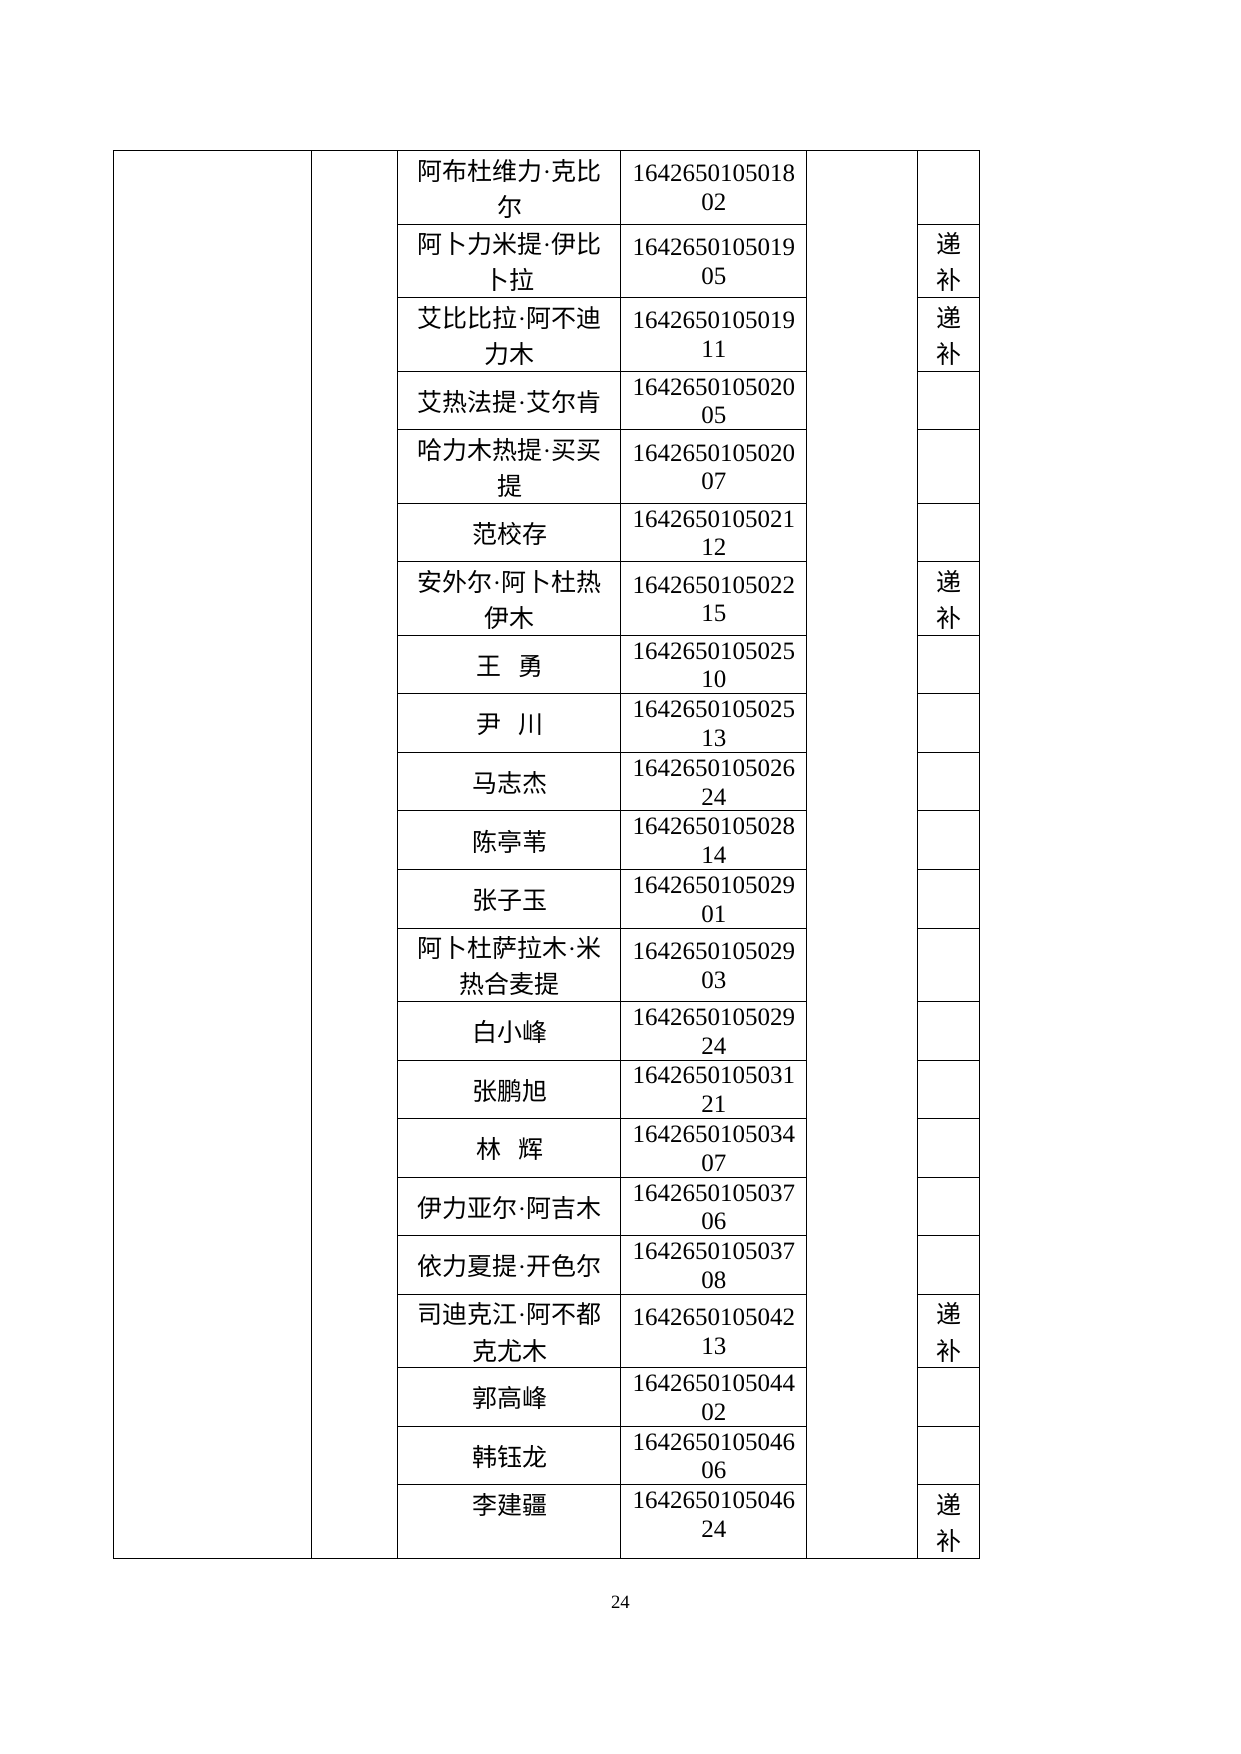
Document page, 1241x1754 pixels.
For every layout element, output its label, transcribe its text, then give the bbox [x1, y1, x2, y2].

table_cell 韩钰龙 [398, 1427, 620, 1484]
table_cell 阿卜杜萨拉木·米热合麦提 [398, 929, 620, 1001]
table_cell 安外尔·阿卜杜热伊木 [398, 562, 620, 635]
table_cell [918, 870, 979, 927]
table_cell 递补 [918, 562, 979, 635]
table_cell [918, 1368, 979, 1426]
table_cell 李建疆 [398, 1485, 620, 1558]
table_cell 164265010502814 [621, 811, 806, 869]
table_cell 艾热法提·艾尔肯 [398, 372, 620, 429]
table_cell [918, 1119, 979, 1177]
table_cell 164265010504624 [621, 1485, 806, 1558]
table_cell 164265010502007 [621, 430, 806, 503]
table_cell 164265010502005 [621, 372, 806, 429]
table_cell [918, 1427, 979, 1484]
table_cell 林 辉 [398, 1119, 620, 1177]
table_cell 递补 [918, 1295, 979, 1367]
table_cell [918, 1236, 979, 1294]
table_cell 164265010502624 [621, 753, 806, 810]
table_cell 张鹏旭 [398, 1061, 620, 1118]
table_cell [918, 811, 979, 869]
table_cell 164265010502924 [621, 1002, 806, 1059]
table_cell 尹 川 [398, 694, 620, 752]
table_cell [918, 636, 979, 693]
table_cell 164265010502901 [621, 870, 806, 927]
table_cell 递补 [918, 1485, 979, 1558]
table_cell 164265010503407 [621, 1119, 806, 1177]
table_cell 依力夏提·开色尔 [398, 1236, 620, 1294]
table_cell 郭高峰 [398, 1368, 620, 1426]
table_cell [918, 1002, 979, 1059]
table_cell [918, 372, 979, 429]
table_cell 164265010503708 [621, 1236, 806, 1294]
table_cell 范校存 [398, 504, 620, 561]
table_cell 164265010504606 [621, 1427, 806, 1484]
table_cell 164265010503121 [621, 1061, 806, 1118]
table_cell 164265010501905 [621, 225, 806, 297]
table_cell 164265010501911 [621, 298, 806, 371]
table_cell 哈力木热提·买买提 [398, 430, 620, 503]
table_cell 张子玉 [398, 870, 620, 927]
table_cell 164265010504213 [621, 1295, 806, 1367]
table_cell [918, 694, 979, 752]
table_cell [918, 430, 979, 503]
table_cell [918, 504, 979, 561]
table_cell [918, 929, 979, 1001]
table_cell 阿布杜维力·克比尔 [398, 151, 620, 223]
table_cell 阿卜力米提·伊比卜拉 [398, 225, 620, 297]
table_cell 164265010502903 [621, 929, 806, 1001]
table_cell 王 勇 [398, 636, 620, 693]
table_cell 递补 [918, 225, 979, 297]
table_cell 164265010502215 [621, 562, 806, 635]
table_cell 伊力亚尔·阿吉木 [398, 1178, 620, 1235]
table_cell 164265010502112 [621, 504, 806, 561]
table_cell 白小峰 [398, 1002, 620, 1059]
table_cell 164265010504402 [621, 1368, 806, 1426]
table_cell 递补 [918, 298, 979, 371]
table_cell 164265010502510 [621, 636, 806, 693]
table_cell 马志杰 [398, 753, 620, 810]
table_cell 陈亭苇 [398, 811, 620, 869]
table_cell 164265010502513 [621, 694, 806, 752]
table_cell [918, 151, 979, 223]
table_cell 司迪克江·阿不都克尤木 [398, 1295, 620, 1367]
table_cell [918, 753, 979, 810]
table_cell 艾比比拉·阿不迪力木 [398, 298, 620, 371]
table_cell 164265010501802 [621, 151, 806, 223]
table_cell [918, 1178, 979, 1235]
table_cell 164265010503706 [621, 1178, 806, 1235]
table_cell [918, 1061, 979, 1118]
